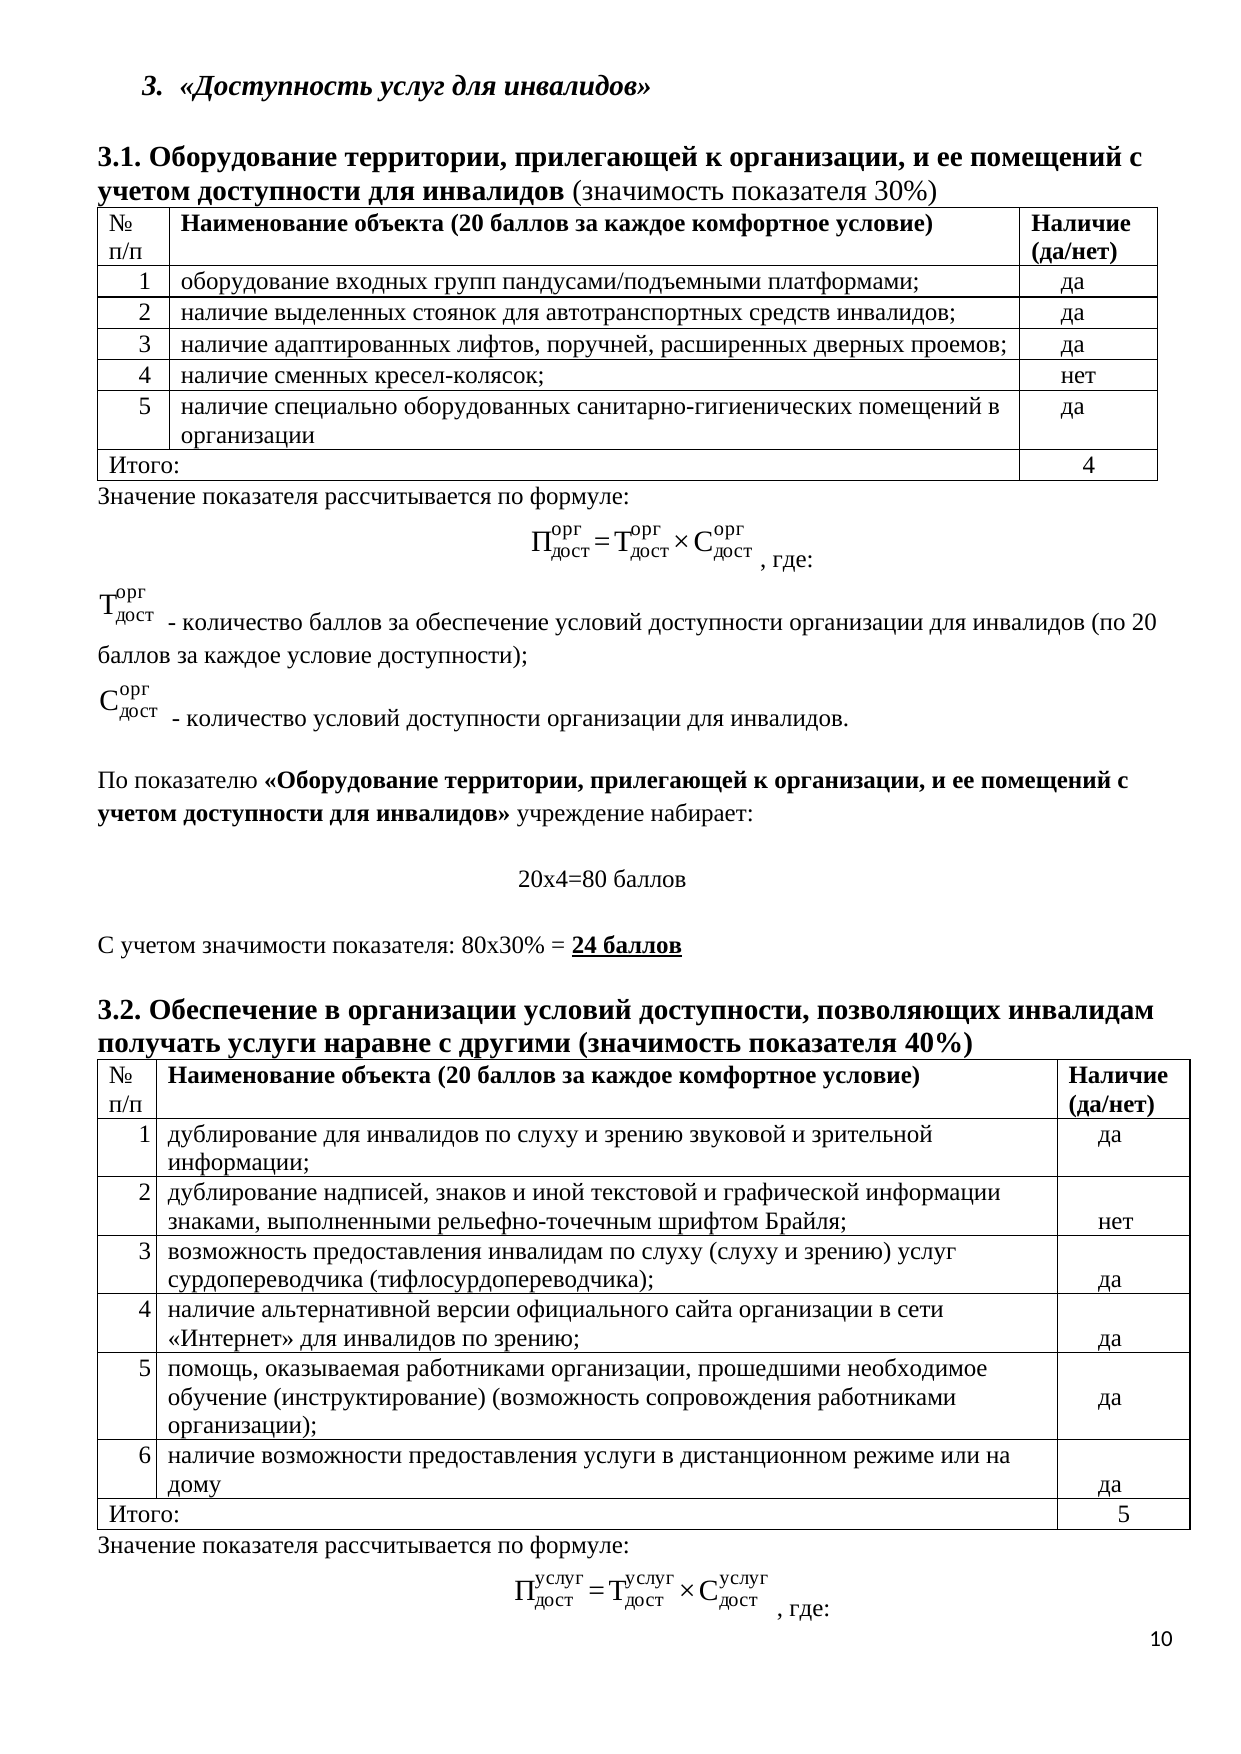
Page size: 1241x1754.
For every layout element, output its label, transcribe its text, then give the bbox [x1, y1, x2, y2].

table_cell да [1058, 1236, 1189, 1293]
table_cell 4 [98, 360, 169, 390]
table_cell помощь, оказываемая работниками организации, прошедшими необходимое обучение (инструктирование) (возможность сопровождения работниками организации); [157, 1353, 1057, 1439]
table_cell нет [1058, 1177, 1189, 1235]
table_cell 6 [98, 1440, 156, 1498]
table_header Наименование объекта (20 баллов за каждое комфортное условие) [157, 1060, 1057, 1118]
table_cell 4 [1020, 450, 1157, 480]
table_header Наличие (да/нет) [1020, 208, 1157, 265]
table_cell Итого: [98, 1499, 1057, 1529]
text - количество баллов за обеспечение условий доступности организации для инвалидов (по 20 баллов за каждое условие доступности); [97, 577, 1172, 669]
table_header № п/п [98, 208, 169, 265]
text 3.2. Обеспечение в организации условий доступности, позволяющих инвалидам получать услуги наравне с другими (значимость показателя 40%) [97, 992, 1172, 1059]
text Значение показателя рассчитывается по формуле: [97, 481, 1172, 510]
text 20х4=80 баллов [472, 864, 1172, 893]
table_cell да [1020, 266, 1157, 296]
table_cell наличие возможности предоставления услуги в дистанционном режиме или на дому [157, 1440, 1057, 1498]
text Значение показателя рассчитывается по формуле: [97, 1530, 1172, 1559]
table_cell 4 [98, 1294, 156, 1352]
table_cell 5 [98, 1353, 156, 1439]
table_cell дублирование надписей, знаков и иной текстовой и графической информации знаками, выполненными рельефно-точечным шрифтом Брайля; [157, 1177, 1057, 1235]
table_cell наличие выделенных стоянок для автотранспортных средств инвалидов; [170, 298, 1019, 328]
table_cell да [1058, 1353, 1189, 1439]
text , где: [97, 1563, 1172, 1621]
table_header Наличие (да/нет) [1058, 1060, 1189, 1118]
table_cell наличие адаптированных лифтов, поручней, расширенных дверных проемов; [170, 329, 1019, 359]
table_cell наличие сменных кресел-колясок; [170, 360, 1019, 390]
table_cell 5 [1058, 1499, 1189, 1529]
table_cell 5 [98, 391, 169, 449]
text По показателю «Оборудование территории, прилегающей к организации, и ее помещений с учетом доступности для инвалидов» учреждение набирает: [97, 765, 1172, 827]
table_cell нет [1020, 360, 1157, 390]
table_cell да [1020, 298, 1157, 328]
table_cell 3 [98, 1236, 156, 1293]
table_cell наличие альтернативной версии официального сайта организации в сети «Интернет» для инвалидов по зрению; [157, 1294, 1057, 1352]
table_cell дублирование для инвалидов по слуху и зрению звуковой и зрительной информации; [157, 1119, 1057, 1176]
list «Доступность услуг для инвалидов» [142, 68, 1172, 101]
table_header Наименование объекта (20 баллов за каждое комфортное условие) [170, 208, 1019, 265]
text - количество условий доступности организации для инвалидов. [97, 673, 1172, 732]
table_cell 3 [98, 329, 169, 359]
table_cell 2 [98, 298, 169, 328]
text , где: [97, 514, 1172, 573]
table_cell Итого: [98, 450, 1019, 480]
table_cell да [1020, 329, 1157, 359]
table_cell 1 [98, 1119, 156, 1176]
table_cell 1 [98, 266, 169, 296]
table_cell оборудование входных групп пандусами/подъемными платформами; [170, 266, 1019, 296]
text С учетом значимости показателя: 80х30% = 24 баллов [97, 930, 1172, 959]
table_cell да [1020, 391, 1157, 449]
table_header № п/п [98, 1060, 156, 1118]
table_cell возможность предоставления инвалидам по слуху (слуху и зрению) услуг сурдопереводчика (тифлосурдопереводчика); [157, 1236, 1057, 1293]
table_cell наличие специально оборудованных санитарно-гигиенических помещений в организации [170, 391, 1019, 449]
text 3.1. Оборудование территории, прилегающей к организации, и ее помещений с учетом доступности для инвалидов (значимость показателя 30%) [97, 139, 1172, 207]
table_cell да [1058, 1440, 1189, 1498]
table_cell да [1058, 1294, 1189, 1352]
table_cell 2 [98, 1177, 156, 1235]
table_cell да [1058, 1119, 1189, 1176]
